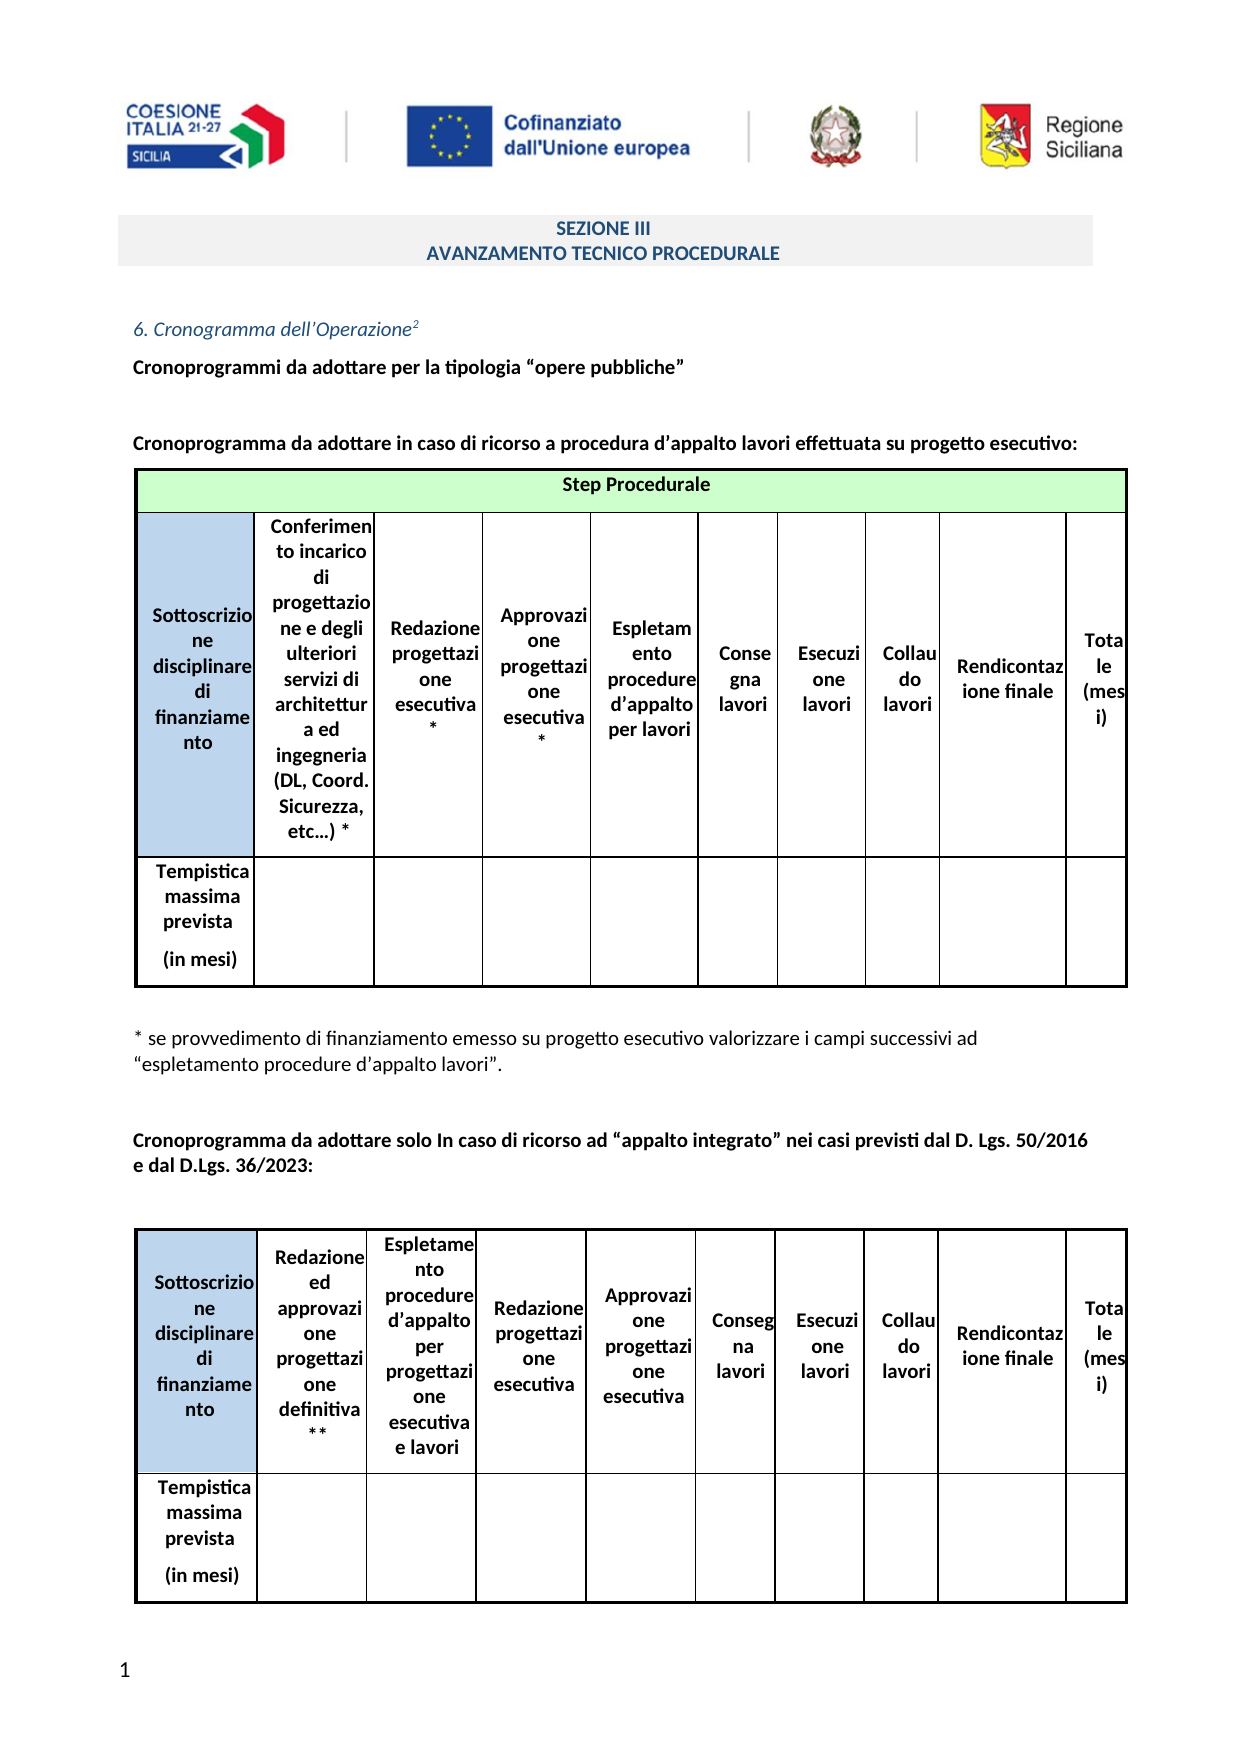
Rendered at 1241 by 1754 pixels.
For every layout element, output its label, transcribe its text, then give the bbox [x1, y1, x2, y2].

table_cell [696, 1474, 774, 1601]
table_cell Collaudo lavori [866, 513, 939, 856]
table_header Esecuzione lavori [776, 1231, 863, 1472]
table_header Collaudo lavori [865, 1231, 937, 1472]
table_header Step Procedurale [138, 471, 1125, 512]
table_cell Conferimento incarico di progettazione e degli ulteriori servizi di architettura ed ingegneria (DL, Coord. Sicurezza, etc…) * [255, 513, 373, 856]
table_header Sottoscrizione disciplinare di finanziamento [138, 1231, 256, 1472]
table_cell [776, 1474, 863, 1601]
table_cell [865, 1474, 937, 1601]
table_cell [778, 858, 865, 984]
table_header Rendicontazione finale [939, 1231, 1065, 1472]
table_cell [258, 1474, 366, 1601]
table_cell [940, 858, 1065, 984]
table_header Totale (mesi) [1067, 1231, 1125, 1472]
table_cell Sottoscrizione disciplinare di finanziamento [138, 513, 253, 856]
table_cell [1067, 858, 1125, 984]
table_cell Totale (mesi) [1067, 513, 1125, 856]
picture [118, 101, 1126, 178]
table_cell Espletamento procedure d’appalto per lavori [591, 513, 697, 856]
table_cell Tempistica massima prevista (in mesi) [138, 1474, 256, 1601]
table_header Espletamento procedure d’appalto per progettazione esecutiva e lavori [367, 1231, 475, 1472]
table_cell Approvazione progettazione esecutiva * [483, 513, 590, 856]
table_header Redazione progettazione esecutiva [477, 1231, 585, 1472]
table_cell [255, 858, 373, 984]
text Cronoprogramma da adottare solo In caso di ricorso ad “appalto integrato” nei casi previsti dal D. Lgs. 50/2016 e dal D.Lgs. 36/2023: [133, 1127, 1093, 1178]
table_cell [587, 1474, 695, 1601]
table_cell [483, 858, 590, 984]
table_cell Esecuzione lavori [778, 513, 865, 856]
table_header Redazione ed approvazione progettazione definitiva ** [258, 1231, 366, 1472]
text 6. Cronogramma dell’Operazione2 [133, 316, 1093, 342]
table_cell Rendicontazione finale [940, 513, 1065, 856]
table_cell [866, 858, 939, 984]
text SEZIONE III AVANZAMENTO TECNICO PROCEDURALE [118, 215, 1093, 266]
table_cell [699, 858, 777, 984]
text * se provvedimento di finanziamento emesso su progetto esecutivo valorizzare i campi successivi ad “espletamento procedure d’appalto lavori”. [133, 1026, 1093, 1076]
table_cell Redazione progettazione esecutiva * [375, 513, 482, 856]
table_cell [367, 1474, 475, 1601]
table_cell Tempistica massima prevista (in mesi) [138, 858, 253, 984]
table_cell [939, 1474, 1065, 1601]
table_cell [591, 858, 697, 984]
table_header Approvazione progettazione esecutiva [587, 1231, 695, 1472]
table_cell [477, 1474, 585, 1601]
table_cell [1067, 1474, 1125, 1601]
table_cell [375, 858, 482, 984]
table_header Consegna lavori [696, 1231, 774, 1472]
text Cronoprogrammi da adottare per la tipologia “opere pubbliche” [133, 354, 1093, 380]
text Cronoprogramma da adottare in caso di ricorso a procedura d’appalto lavori effettuata su progetto esecutivo: [133, 430, 1093, 456]
table_cell Consegna lavori [699, 513, 777, 856]
